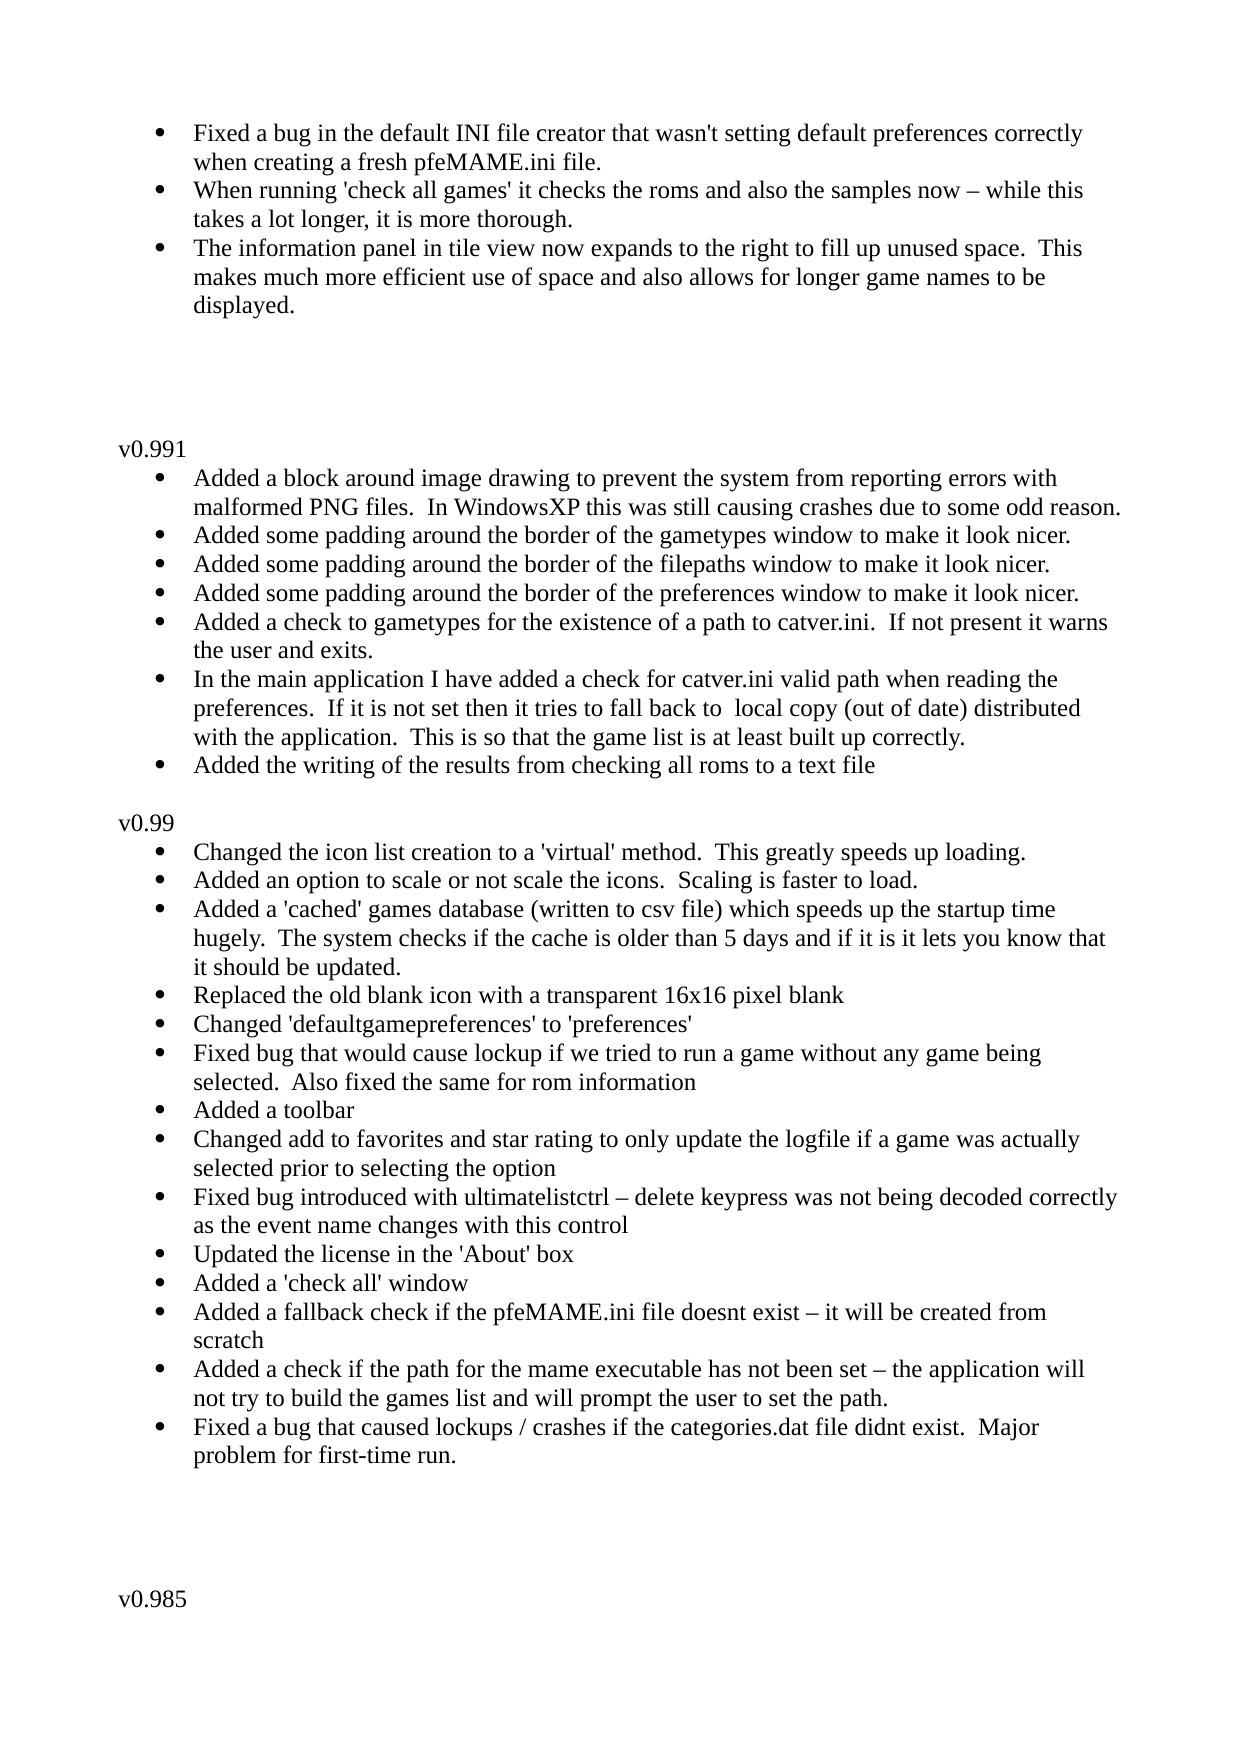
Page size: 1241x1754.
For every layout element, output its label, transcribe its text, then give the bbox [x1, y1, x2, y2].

list Added a 'check all' window [156, 1268, 1122, 1297]
list Added a 'cached' games database (written to csv file) which speeds up the startup time hugely. The system checks if the cache is older than 5 days and if it is it lets you know that it should be updated. [156, 894, 1122, 981]
list Changed the icon list creation to a 'virtual' method. This greatly speeds up loading. [156, 837, 1122, 866]
list Added some padding around the border of the gametypes window to make it look nicer. [156, 521, 1122, 549]
list Fixed a bug that caused lockups / crashes if the categories.dat file didnt exist. Major problem for first-time run. [156, 1412, 1122, 1469]
list Fixed a bug in the default INI file creator that wasn't setting default preferences correctly when creating a fresh pfeMAME.ini file. [156, 118, 1122, 176]
list Updated the license in the 'About' box [156, 1239, 1122, 1268]
list Fixed bug that would cause lockup if we tried to run a game without any game being selected. Also fixed the same for rom information [156, 1038, 1122, 1096]
text v0.991 [118, 434, 1122, 463]
list Changed add to favorites and star rating to only update the logfile if a game was actually selected prior to selecting the option [156, 1124, 1122, 1182]
text v0.985 [118, 1584, 1122, 1613]
list Added the writing of the results from checking all roms to a text file [156, 751, 1122, 779]
list In the main application I have added a check for catver.ini valid path when reading the preferences. If it is not set then it tries to fall back to local copy (out of date) distributed with the application. This is so that the game list is at least built up correctly. [156, 664, 1122, 751]
text v0.99 [118, 808, 1122, 837]
list Changed 'defaultgamepreferences' to 'preferences' [156, 1009, 1122, 1038]
list Added a fallback check if the pfeMAME.ini file doesnt exist – it will be created from scratch [156, 1297, 1122, 1354]
list Added a check to gametypes for the existence of a path to catver.ini. If not present it warns the user and exits. [156, 607, 1122, 664]
list Fixed bug introduced with ultimatelistctrl – delete keypress was not being decoded correctly as the event name changes with this control [156, 1182, 1122, 1239]
list Added some padding around the border of the filepaths window to make it look nicer. [156, 549, 1122, 578]
list When running 'check all games' it checks the roms and also the samples now – while this takes a lot longer, it is more thorough. [156, 176, 1122, 233]
list Added a check if the path for the mame executable has not been set – the application will not try to build the games list and will prompt the user to set the path. [156, 1354, 1122, 1412]
list The information panel in tile view now expands to the right to fill up unused space. This makes much more efficient use of space and also allows for longer game names to be displayed. [156, 233, 1122, 319]
list Added an option to scale or not scale the icons. Scaling is faster to load. [156, 866, 1122, 894]
list Added a toolbar [156, 1096, 1122, 1124]
list Added a block around image drawing to prevent the system from reporting errors with malformed PNG files. In WindowsXP this was still causing crashes due to some odd reason. [156, 463, 1122, 521]
list Added some padding around the border of the preferences window to make it look nicer. [156, 578, 1122, 607]
list Replaced the old blank icon with a transparent 16x16 pixel blank [156, 981, 1122, 1009]
